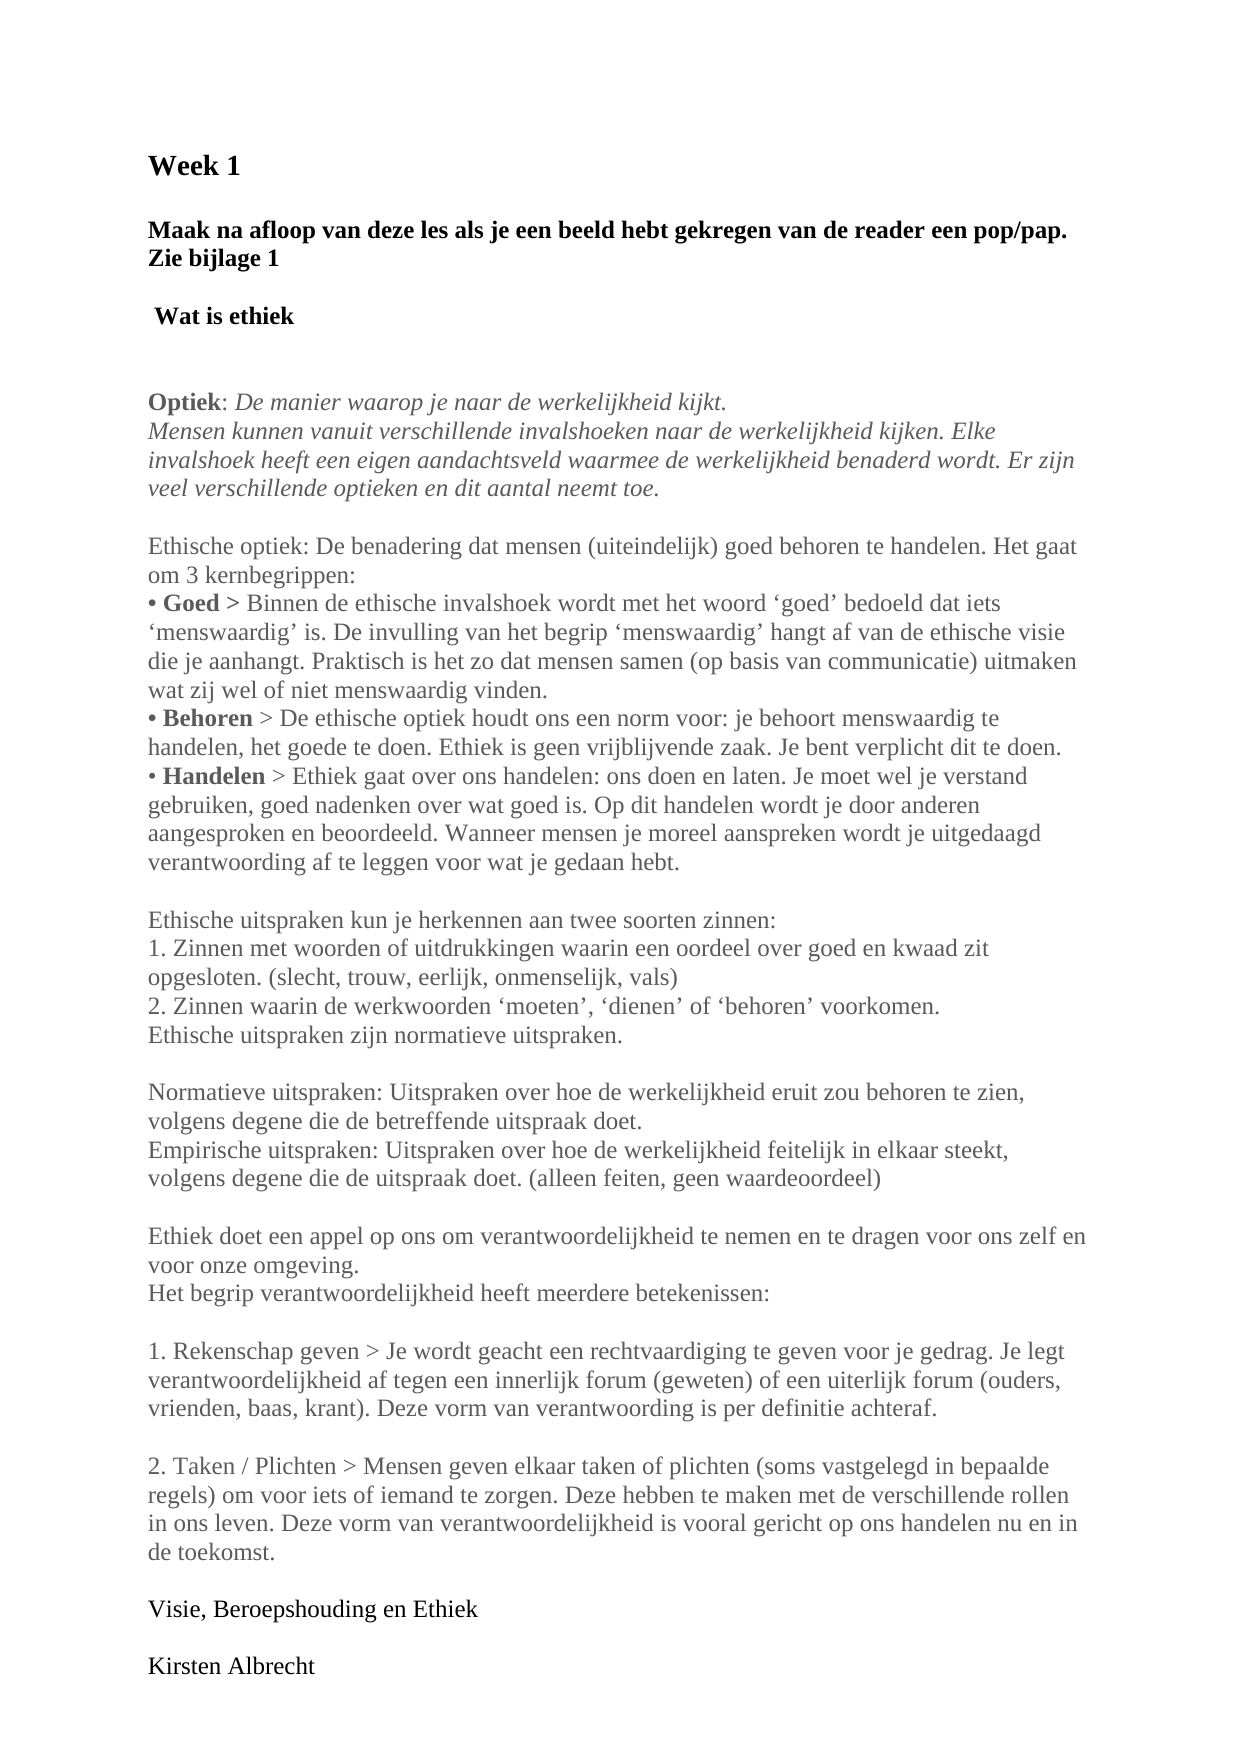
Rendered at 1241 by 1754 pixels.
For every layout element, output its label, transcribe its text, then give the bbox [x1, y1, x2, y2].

text Maak na afloop van deze les als je een beeld hebt gekregen van de reader een pop/pap. Zie bijlage 1 [148, 215, 1093, 272]
text 1. Rekenschap geven > Je wordt geacht een rechtvaardiging te geven voor je gedrag. Je legt verantwoordelijkheid af tegen een innerlijk forum (geweten) of een uiterlijk forum (ouders, vrienden, baas, krant). Deze vorm van verantwoording is per definitie achteraf. [148, 1307, 1093, 1422]
text Wat is ethiek [148, 301, 1093, 330]
text 2. Taken / Plichten > Mensen geven elkaar taken of plichten (soms vastgelegd in bepaalde regels) om voor iets of iemand te zorgen. Deze hebben te maken met de verschillende rollen in ons leven. Deze vorm van verantwoordelijkheid is vooral gericht op ons handelen nu en in de toekomst. [148, 1422, 1093, 1566]
text Normatieve uitspraken: Uitspraken over hoe de werkelijkheid eruit zou behoren te zien, volgens degene die de betreffende uitspraak doet. Empirische uitspraken: Uitspraken over hoe de werkelijkheid feitelijk in elkaar steekt, volgens degene die de uitspraak doet. (alleen feiten, geen waardeoordeel) Ethiek doet een appel op ons om verantwoordelijkheid te nemen en te dragen voor ons zelf en voor onze omgeving. Het begrip verantwoordelijkheid heeft meerdere betekenissen: [148, 1048, 1093, 1307]
text Week 1 [148, 148, 1093, 181]
text Optiek: De manier waarop je naar de werkelijkheid kijkt. Mensen kunnen vanuit verschillende invalshoeken naar de werkelijkheid kijken. Elke invalshoek heeft een eigen aandachtsveld waarmee de werkelijkheid benaderd wordt. Er zijn veel verschillende optieken en dit aantal neemt toe. Ethische optiek: De benadering dat mensen (uiteindelijk) goed behoren te handelen. Het gaat om 3 kernbegrippen: • Goed > Binnen de ethische invalshoek wordt met het woord ‘goed’ bedoeld dat iets ‘menswaardig’ is. De invulling van het begrip ‘menswaardig’ hangt af van de ethische visie die je aanhangt. Praktisch is het zo dat mensen samen (op basis van communicatie) uitmaken wat zij wel of niet menswaardig vinden. • Behoren > De ethische optiek houdt ons een norm voor: je behoort menswaardig te handelen, het goede te doen. Ethiek is geen vrijblijvende zaak. Je bent verplicht dit te doen. • Handelen > Ethiek gaat over ons handelen: ons doen en laten. Je moet wel je verstand gebruiken, goed nadenken over wat goed is. Op dit handelen wordt je door anderen aangesproken en beoordeeld. Wanneer mensen je moreel aanspreken wordt je uitgedaagd verantwoording af te leggen voor wat je gedaan hebt. Ethische uitspraken kun je herkennen aan twee soorten zinnen: 1. Zinnen met woorden of uitdrukkingen waarin een oordeel over goed en kwaad zit opgesloten. (slecht, trouw, eerlijk, onmenselijk, vals) 2. Zinnen waarin de werkwoorden ‘moeten’, ‘dienen’ of ‘behoren’ voorkomen. Ethische uitspraken zijn normatieve uitspraken. [148, 358, 1093, 1048]
